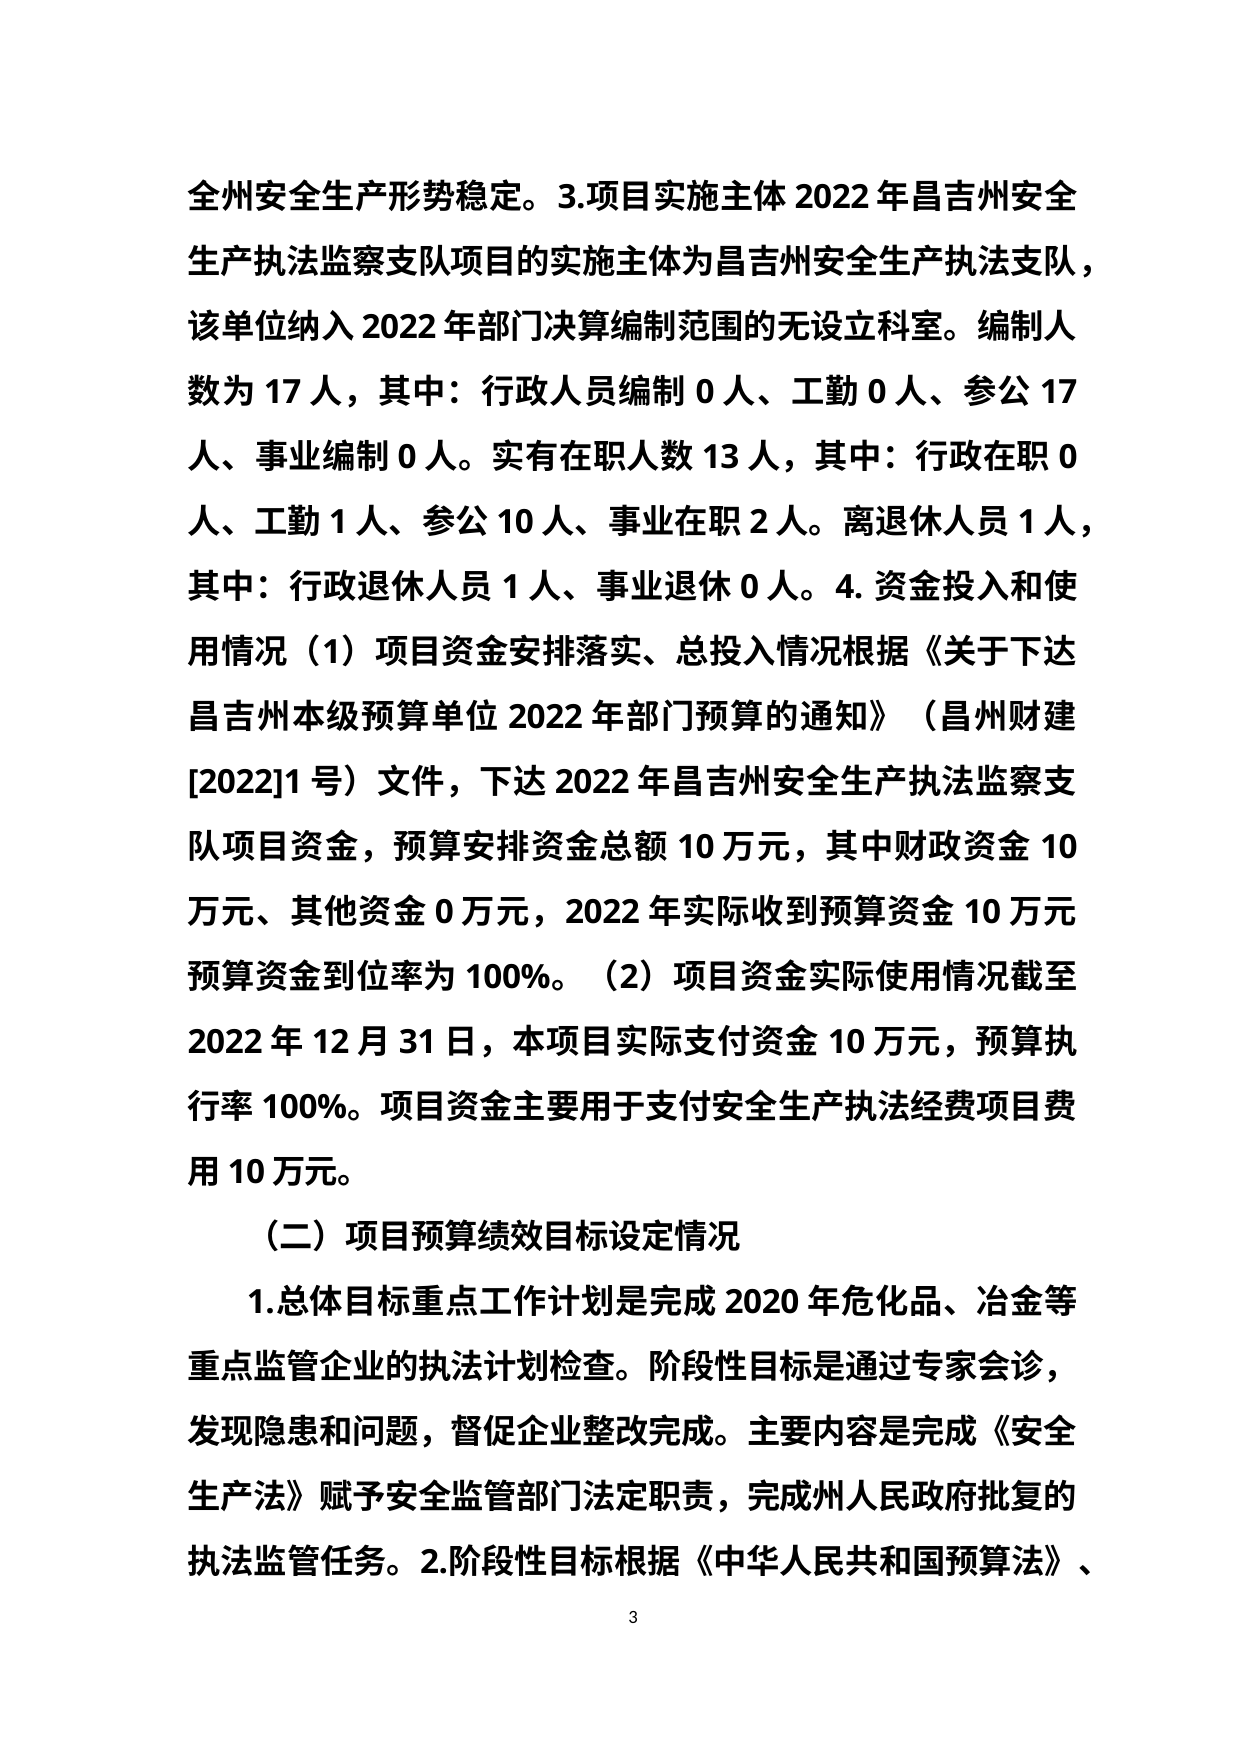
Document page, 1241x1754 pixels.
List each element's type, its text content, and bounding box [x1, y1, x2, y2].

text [187, 1267, 1078, 1592]
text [187, 162, 1078, 1202]
text （二）项目预算绩效目标设定情况 [187, 1202, 1078, 1267]
